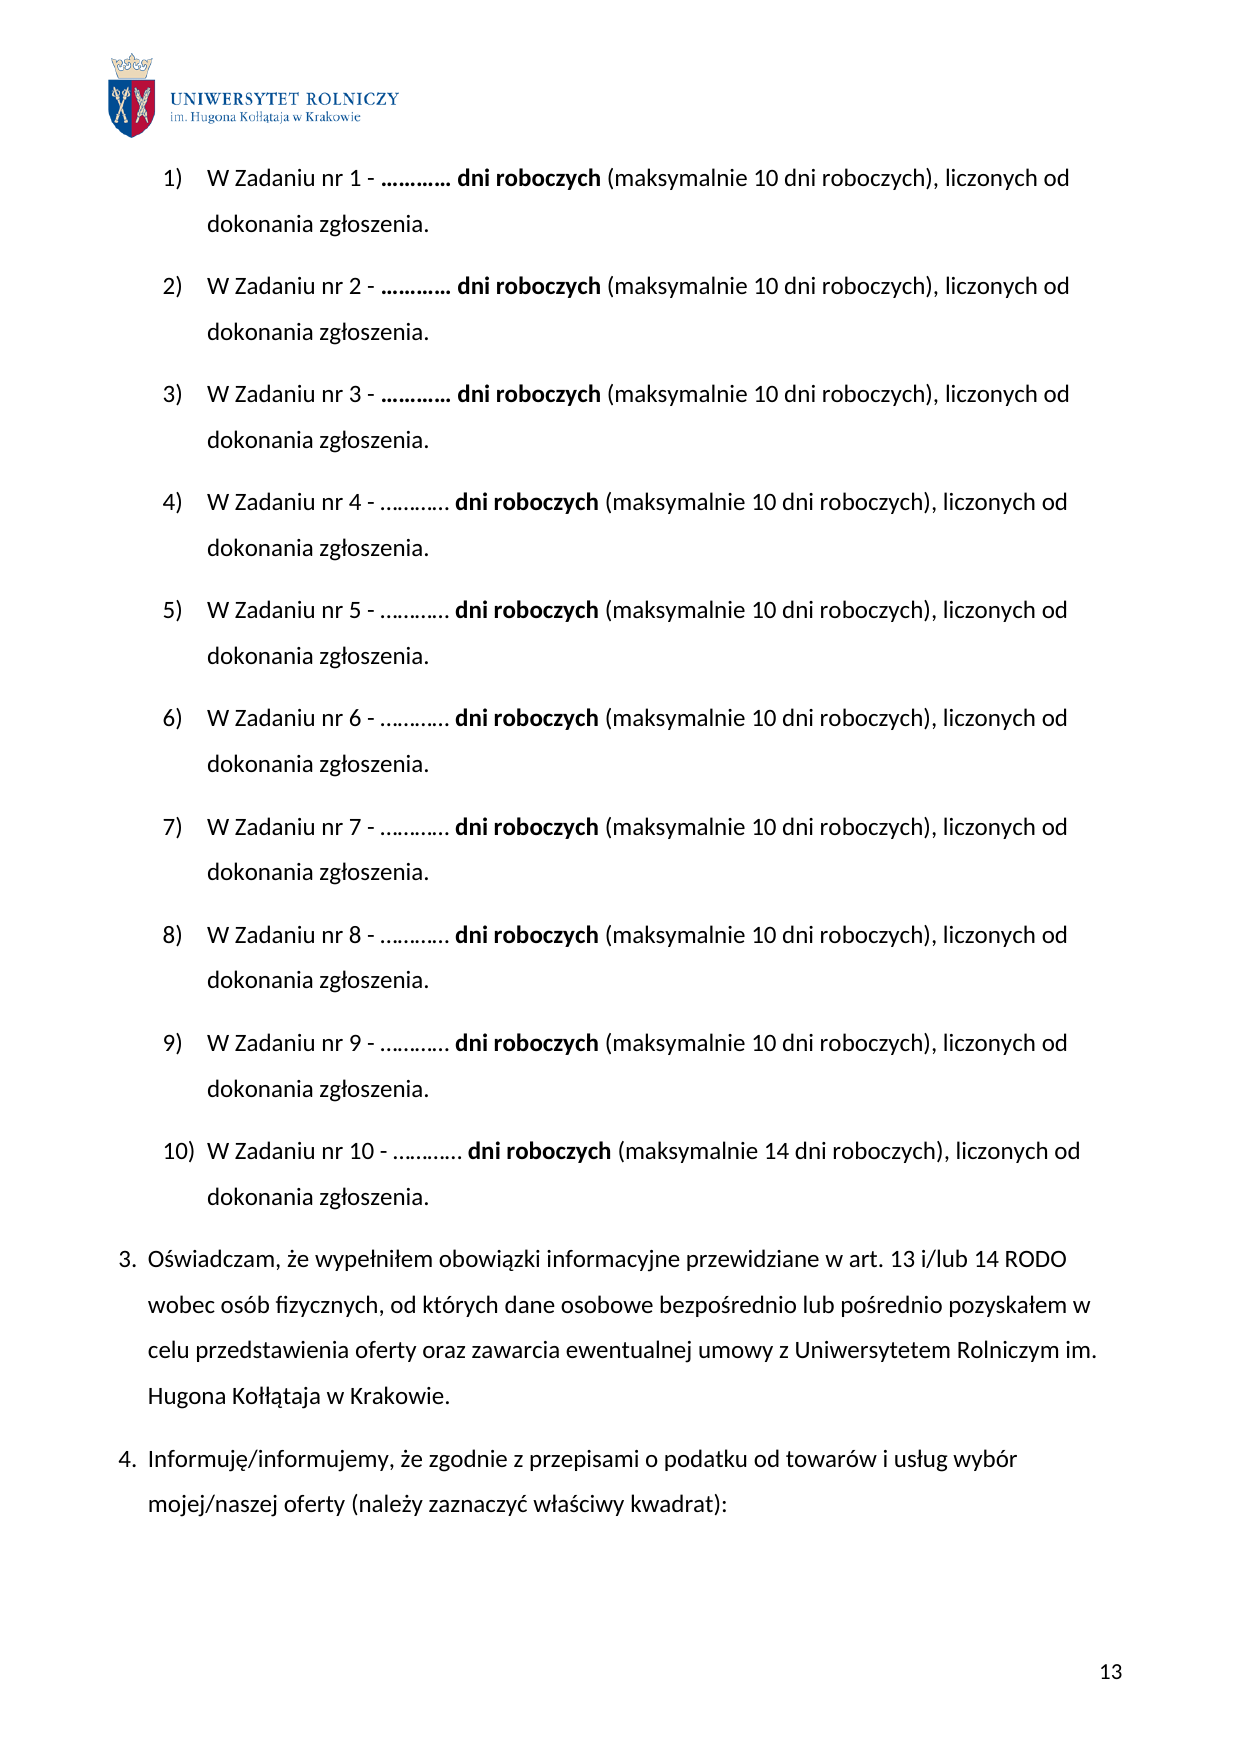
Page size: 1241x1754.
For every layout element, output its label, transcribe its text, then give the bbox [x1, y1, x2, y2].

list Informuję/informujemy, że zgodnie z przepisami o podatku od towarów i usług wybór mojej/naszej oferty (należy zaznaczyć właściwy kwadrat): [118, 1443, 1122, 1519]
picture [104, 53, 412, 141]
list W Zadaniu nr 1 - ………… dni roboczych (maksymalnie 10 dni roboczych), liczonych od dokonania zgłoszenia. [162, 162, 1122, 238]
list W Zadaniu nr 4 - ………… dni roboczych (maksymalnie 10 dni roboczych), liczonych od dokonania zgłoszenia. [162, 486, 1122, 563]
list W Zadaniu nr 5 - ………… dni roboczych (maksymalnie 10 dni roboczych), liczonych od dokonania zgłoszenia. [162, 594, 1122, 671]
list W Zadaniu nr 9 - ………… dni roboczych (maksymalnie 10 dni roboczych), liczonych od dokonania zgłoszenia. [162, 1027, 1122, 1103]
list W Zadaniu nr 6 - ………… dni roboczych (maksymalnie 10 dni roboczych), liczonych od dokonania zgłoszenia. [162, 703, 1122, 779]
list Oświadczam, że wypełniłem obowiązki informacyjne przewidziane w art. 13 i/lub 14 RODO wobec osób fizycznych, od których dane osobowe bezpośrednio lub pośrednio pozyskałem w celu przedstawienia oferty oraz zawarcia ewentualnej umowy z Uniwersytetem Rolniczym im. Hugona Kołłątaja w Krakowie. [118, 1243, 1122, 1411]
list W Zadaniu nr 3 - ………… dni roboczych (maksymalnie 10 dni roboczych), liczonych od dokonania zgłoszenia. [162, 378, 1122, 454]
list W Zadaniu nr 10 - ………… dni roboczych (maksymalnie 14 dni roboczych), liczonych od dokonania zgłoszenia. [162, 1135, 1122, 1211]
list W Zadaniu nr 7 - ………… dni roboczych (maksymalnie 10 dni roboczych), liczonych od dokonania zgłoszenia. [162, 811, 1122, 887]
list W Zadaniu nr 8 - ………… dni roboczych (maksymalnie 10 dni roboczych), liczonych od dokonania zgłoszenia. [162, 919, 1122, 995]
list W Zadaniu nr 2 - ………… dni roboczych (maksymalnie 10 dni roboczych), liczonych od dokonania zgłoszenia. [162, 270, 1122, 346]
